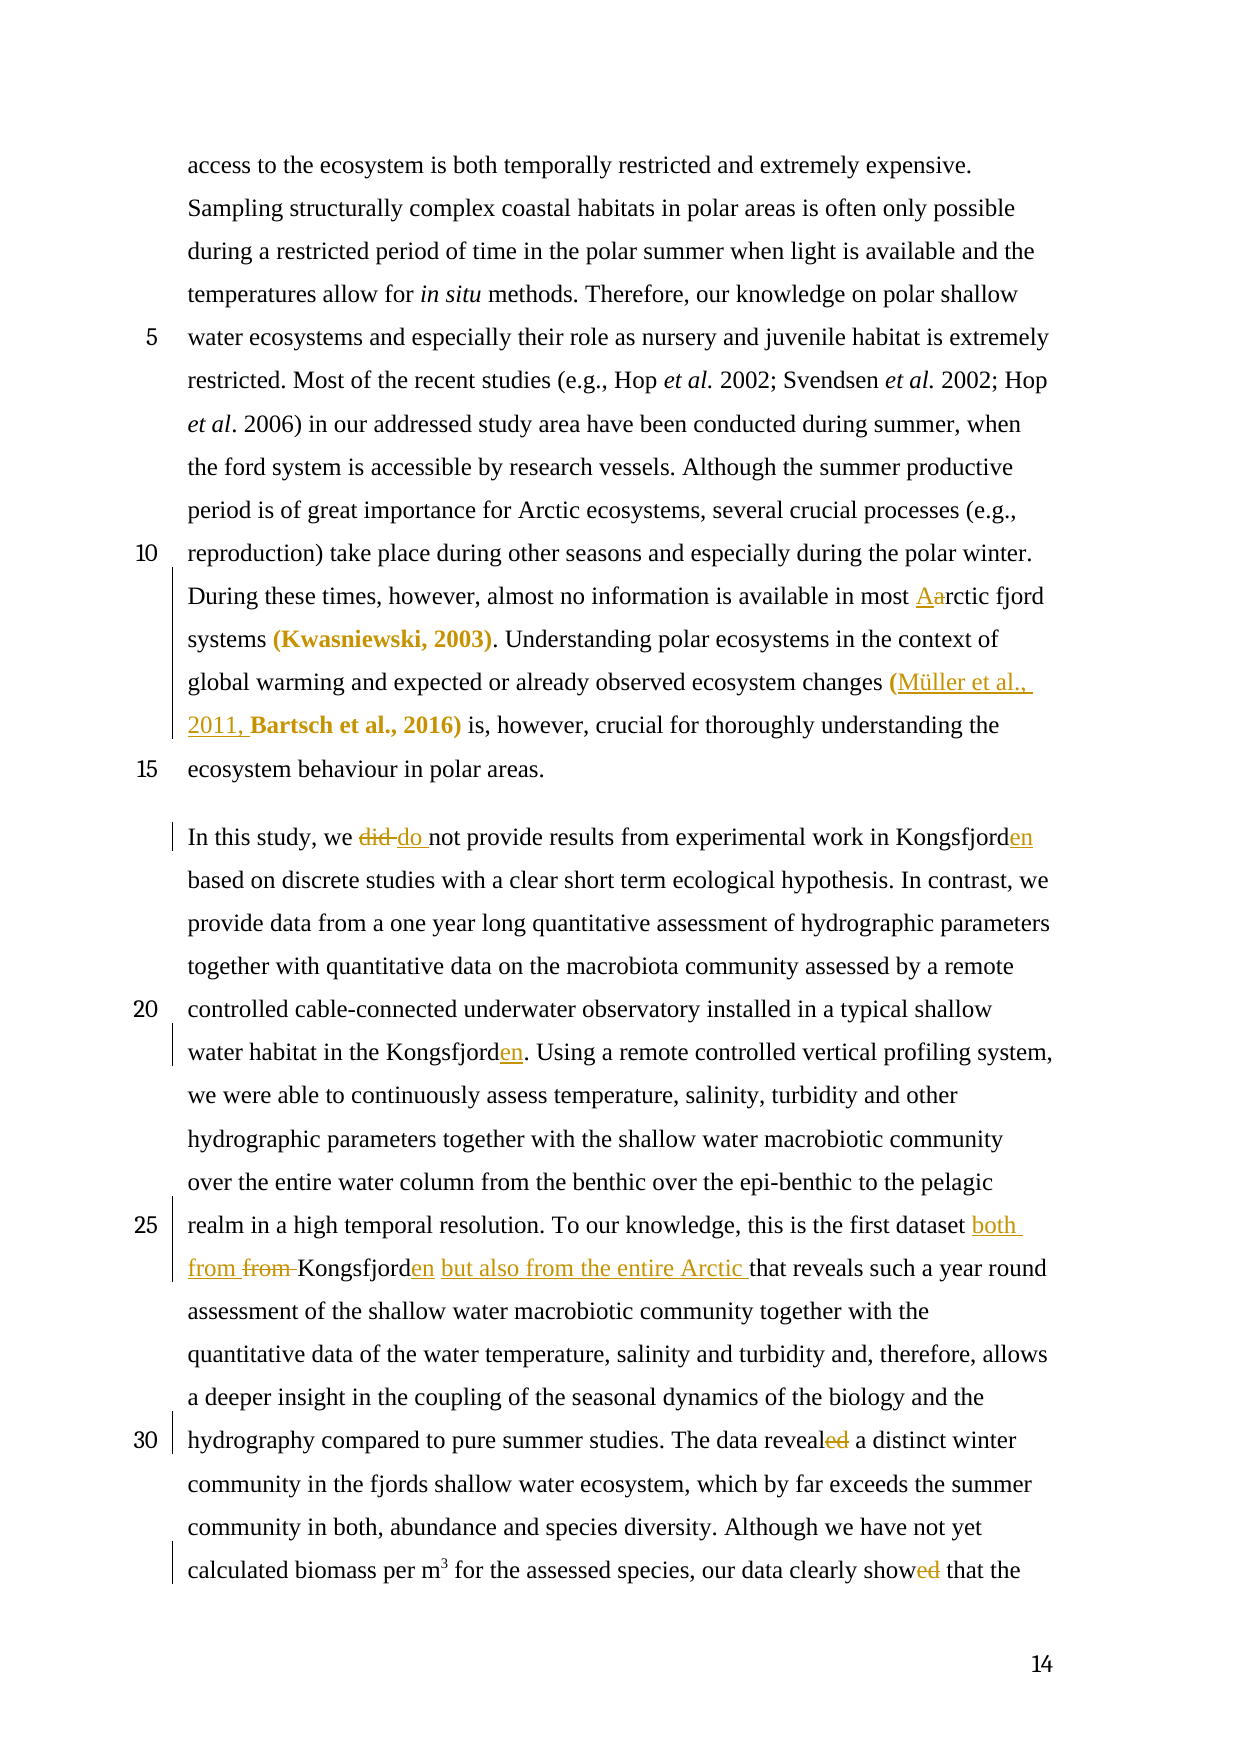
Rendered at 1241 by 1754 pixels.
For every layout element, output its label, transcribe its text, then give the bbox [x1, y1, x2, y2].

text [187, 822, 1053, 1584]
